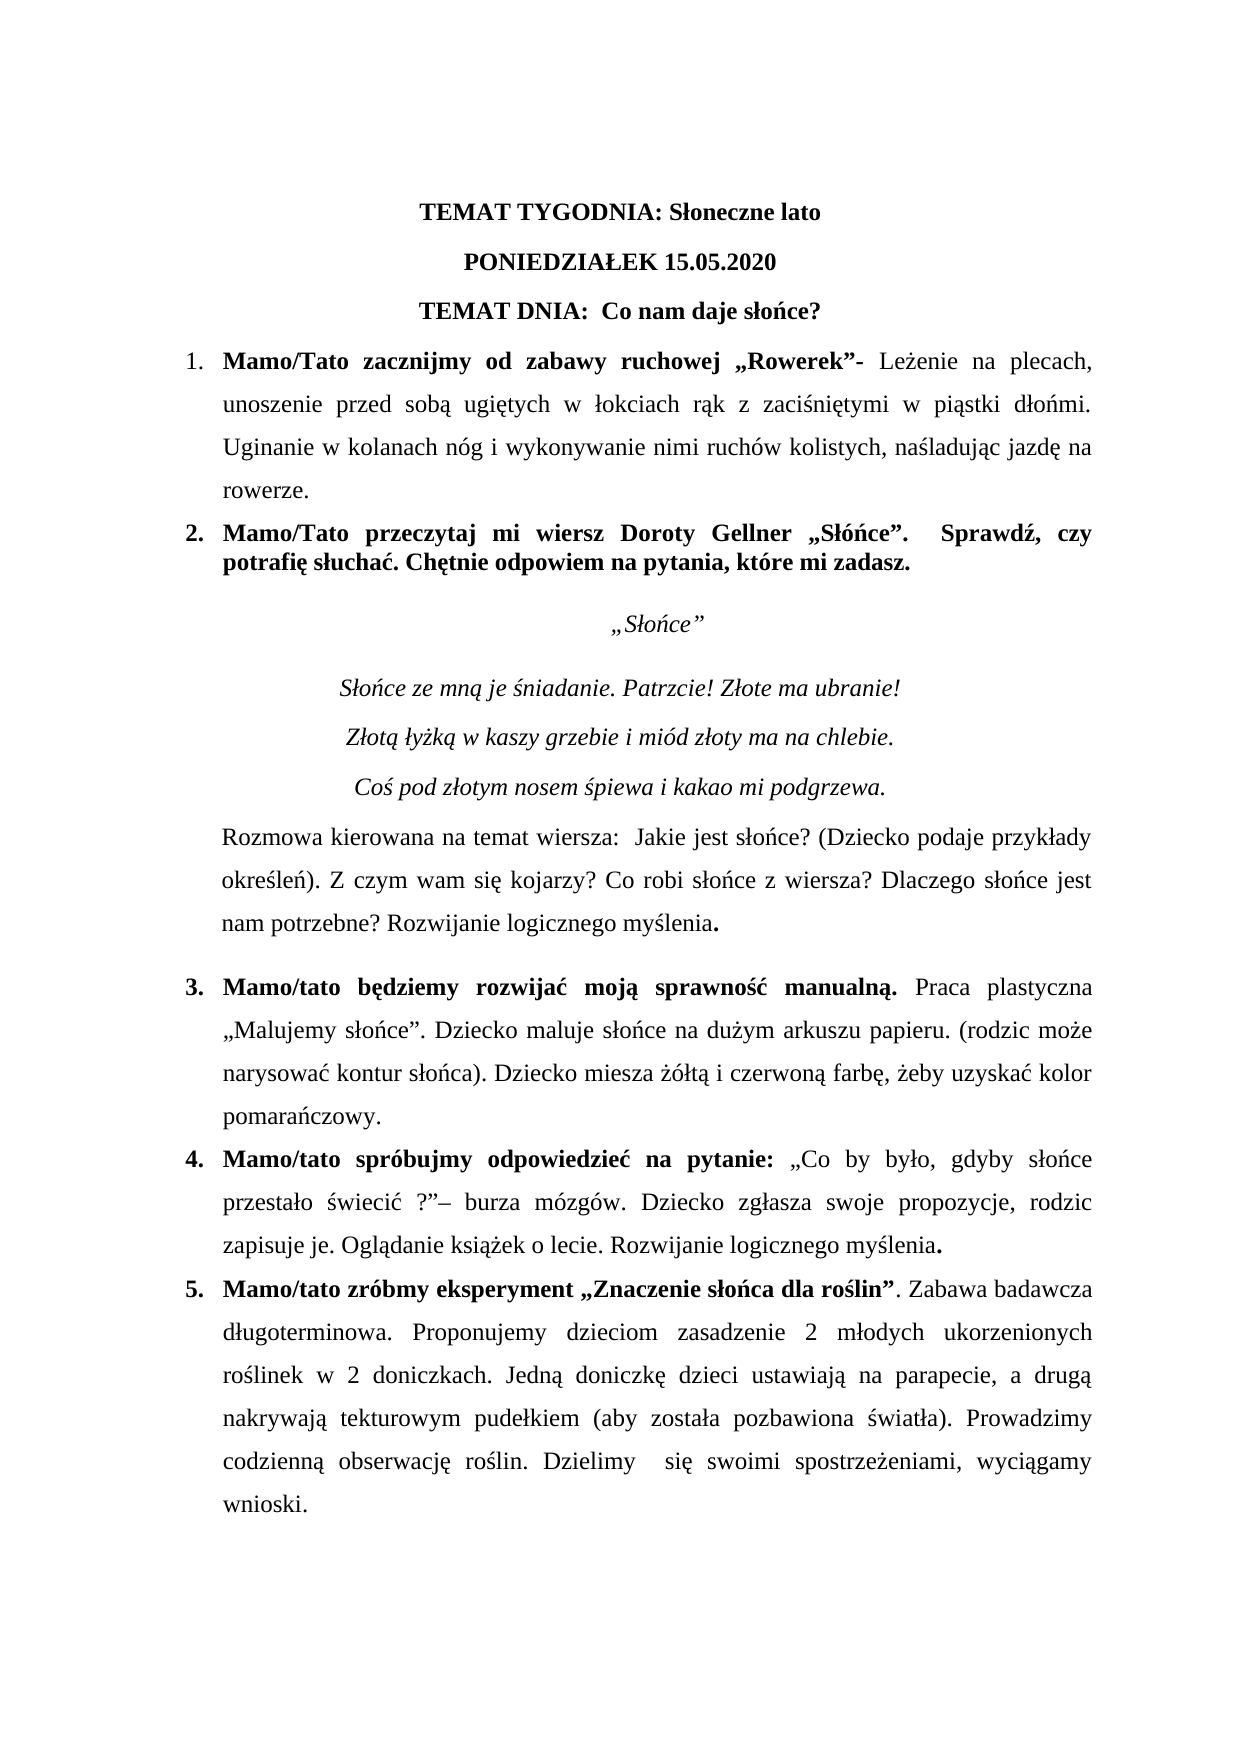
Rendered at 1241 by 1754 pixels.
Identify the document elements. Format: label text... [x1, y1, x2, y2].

text Słońce ze mną je śniadanie. Patrzcie! Złote ma ubranie! [148, 673, 1093, 702]
list Mamo/tato zróbmy eksperyment „Znaczenie słońca dla roślin”. Zabawa badawcza długoterminowa. Proponujemy dzieciom zasadzenie 2 młodych ukorzenionych roślinek w 2 doniczkach. Jedną doniczkę dzieci ustawiają na parapecie, a drugą nakrywają tekturowym pudełkiem (aby została pozbawiona światła). Prowadzimy codzienną obserwację roślin. Dzielimy się swoimi spostrzeżeniami, wyciągamy wnioski. [185, 1274, 1093, 1518]
text TEMAT DNIA: Co nam daje słońce? [148, 296, 1093, 325]
list Mamo/tato spróbujmy odpowiedzieć na pytanie: „Co by było, gdyby słońce przestało świecić ?”– burza mózgów. Dziecko zgłasza swoje propozycje, rodzic zapisuje je. Oglądanie książek o lecie. Rozwijanie logicznego myślenia. [185, 1144, 1093, 1259]
list Mamo/tato będziemy rozwijać moją sprawność manualną. Praca plastyczna „Malujemy słońce”. Dziecko maluje słońce na dużym arkuszu papieru. (rodzic może narysować kontur słońca). Dziecko miesza żółtą i czerwoną farbę, żeby uzyskać kolor pomarańczowy. [185, 972, 1093, 1130]
text Złotą łyżką w kaszy grzebie i miód złoty ma na chlebie. [148, 722, 1093, 751]
text Coś pod złotym nosem śpiewa i kakao mi podgrzewa. [148, 772, 1093, 801]
text Rozmowa kierowana na temat wiersza: Jakie jest słońce? (Dziecko podaje przykłady określeń). Z czym wam się kojarzy? Co robi słońce z wiersza? Dlaczego słońce jest nam potrzebne? Rozwijanie logicznego myślenia. [221, 822, 1093, 937]
text TEMAT TYGODNIA: Słoneczne lato [148, 197, 1093, 226]
list Mamo/Tato przeczytaj mi wiersz Doroty Gellner „Słóńce”. Sprawdź, czy potrafię słuchać. Chętnie odpowiem na pytania, które mi zadasz. [185, 518, 1093, 576]
list Mamo/Tato zacznijmy od zabawy ruchowej „Rowerek”- Leżenie na plecach, unoszenie przed sobą ugiętych w łokciach rąk z zaciśniętymi w piąstki dłońmi. Uginanie w kolanach nóg i wykonywanie nimi ruchów kolistych, naśladując jazdę na rowerze. [185, 346, 1093, 504]
list „Słońce” [223, 609, 1093, 638]
text PONIEDZIAŁEK 15.05.2020 [148, 247, 1093, 276]
